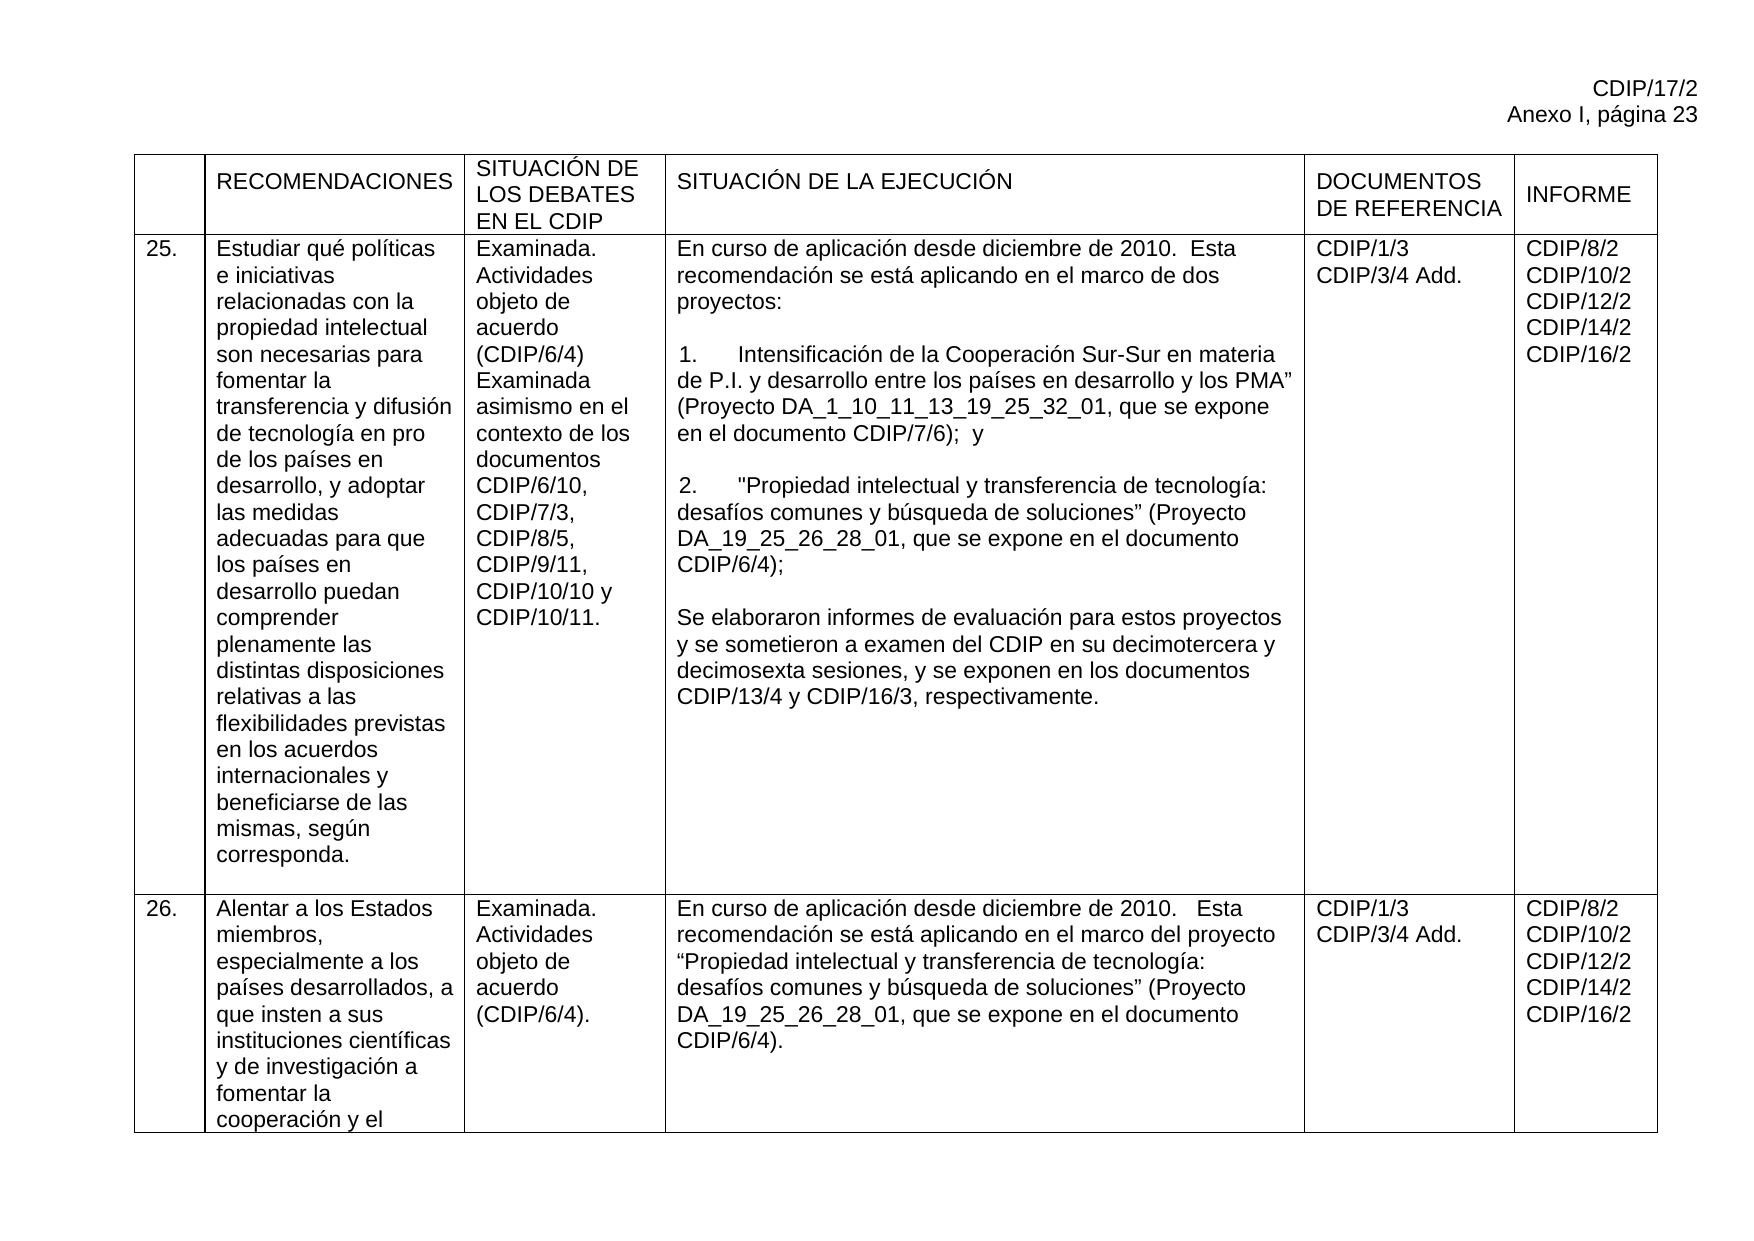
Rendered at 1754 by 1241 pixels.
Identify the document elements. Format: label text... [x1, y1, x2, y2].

table_cell En curso de aplicación desde diciembre de 2010. Esta recomendación se está aplicando en el marco de dos proyectos: Intensificación de la Cooperación Sur-Sur en materia de P.I. y desarrollo entre los países en desarrollo y los PMA” (Proyecto DA_1_10_11_13_19_25_32_01, que se expone en el documento CDIP/7/6); y "Propiedad intelectual y transferencia de tecnología: desafíos comunes y búsqueda de soluciones” (Proyecto DA_19_25_26_28_01, que se expone en el documento CDIP/6/4); Se elaboraron informes de evaluación para estos proyectos y se sometieron a examen del CDIP en su decimotercera y decimosexta sesiones, y se exponen en los documentos CDIP/13/4 y CDIP/16/3, respectivamente. [666, 235, 1304, 894]
table_header RECOMENDACIONES [206, 155, 464, 234]
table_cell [465, 895, 665, 1132]
table_header INFORME [1515, 155, 1657, 234]
table_cell Examinada. Actividades objeto de acuerdo (CDIP/6/4) Examinada asimismo en el contexto de los documentos CDIP/6/10, CDIP/7/3, CDIP/8/5, CDIP/9/11, CDIP/10/10 y CDIP/10/11. [465, 235, 665, 894]
table_header [135, 155, 204, 234]
table_cell [135, 235, 204, 894]
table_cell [206, 895, 464, 1132]
table_cell CDIP/1/3 CDIP/3/4 Add. [1305, 895, 1514, 1132]
table_header DOCUMENTOS DE REFERENCIA [1305, 155, 1514, 234]
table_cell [1515, 895, 1657, 1132]
table_cell [135, 895, 204, 1132]
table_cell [666, 895, 1304, 1132]
table_header SITUACIÓN DE LA EJECUCIÓN [666, 155, 1304, 234]
table_cell CDIP/8/2 CDIP/10/2 CDIP/12/2 CDIP/14/2 CDIP/16/2 [1515, 235, 1657, 894]
table_cell CDIP/1/3 CDIP/3/4 Add. [1305, 235, 1514, 894]
table_cell Estudiar qué políticas e iniciativas relacionadas con la propiedad intelectual son necesarias para fomentar la transferencia y difusión de tecnología en pro de los países en desarrollo, y adoptar las medidas adecuadas para que los países en desarrollo puedan comprender plenamente las distintas disposiciones relativas a las flexibilidades previstas en los acuerdos internacionales y beneficiarse de las mismas, según corresponda. [206, 235, 464, 894]
table_header SITUACIÓN DE LOS DEBATES EN EL CDIP [465, 155, 665, 234]
